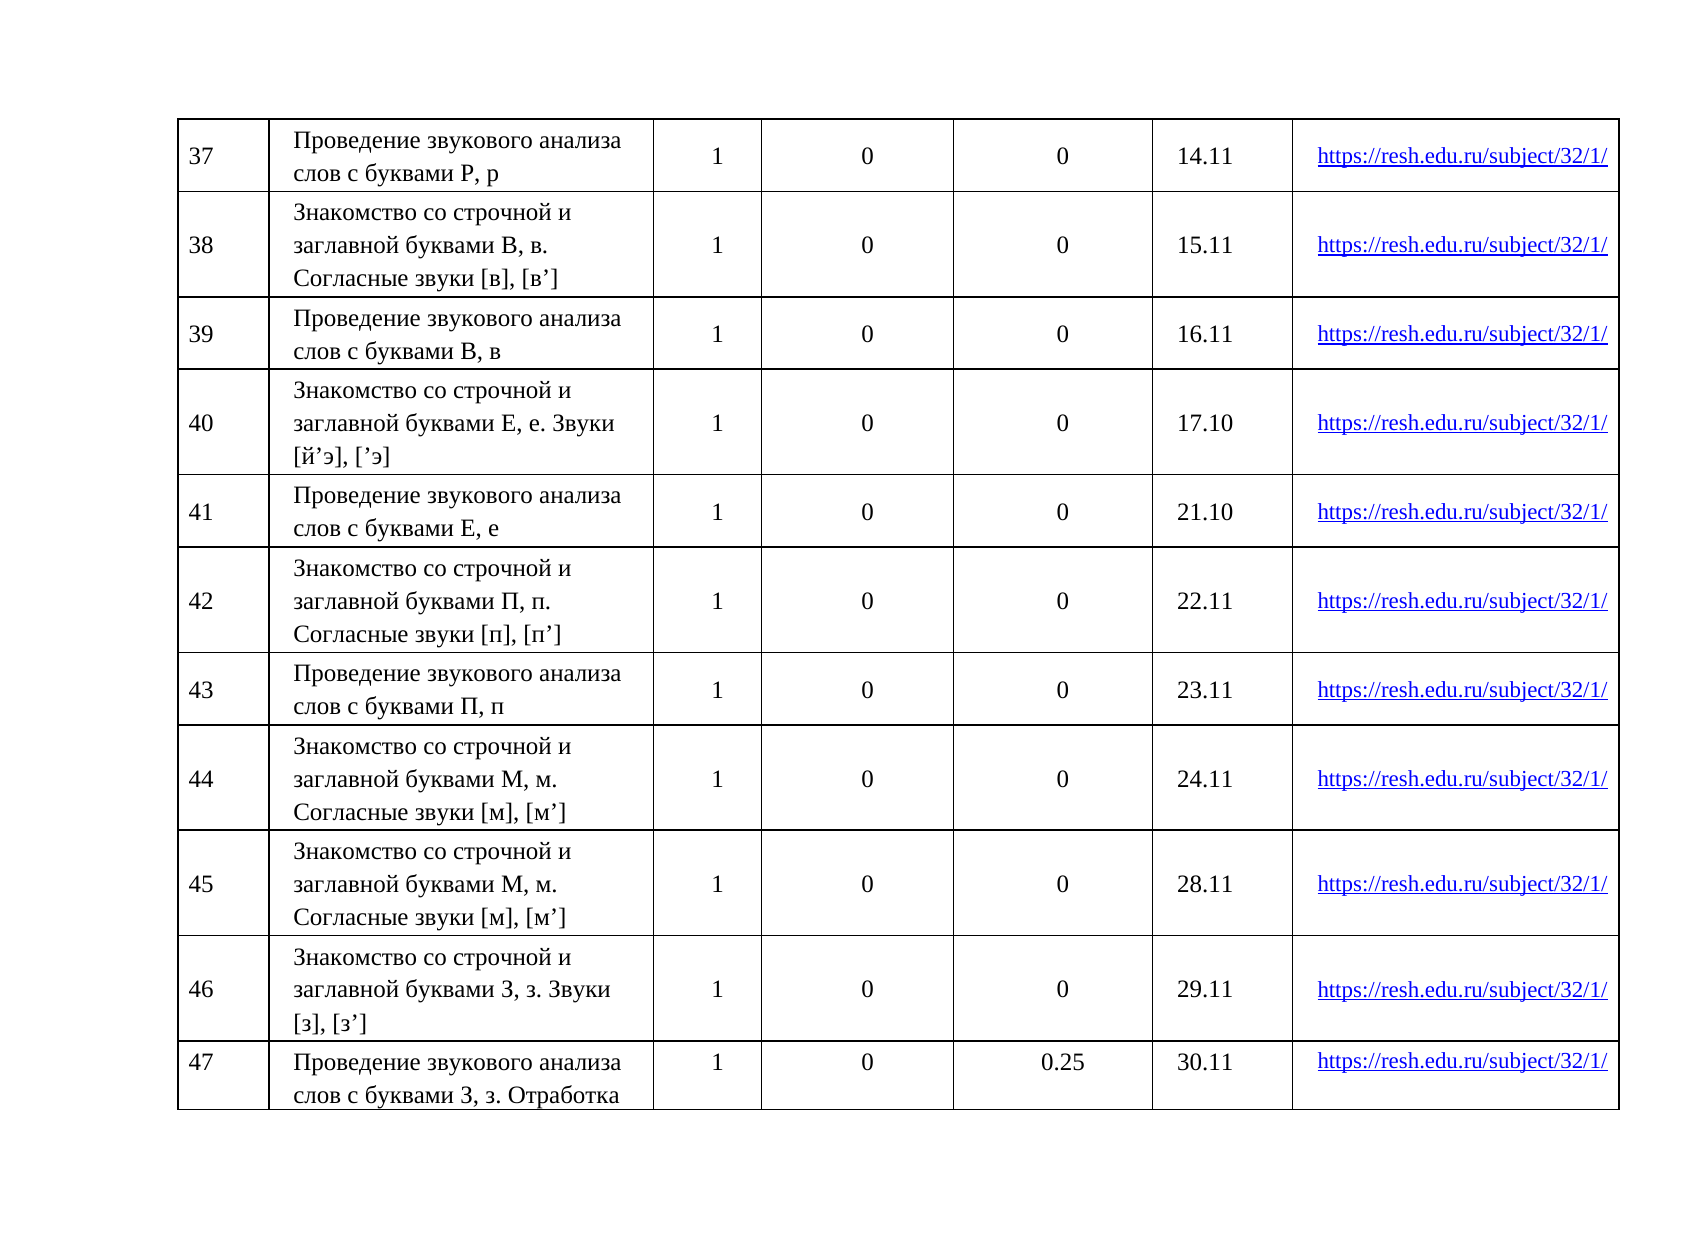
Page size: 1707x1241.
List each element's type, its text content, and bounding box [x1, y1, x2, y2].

table_cell https://resh.edu.ru/subject/32/1/ [1293, 653, 1618, 724]
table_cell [1293, 120, 1618, 191]
table_cell 0 [954, 192, 1152, 296]
table_cell Проведение звукового анализа слов с буквами Е, е [270, 475, 653, 546]
table_cell 0 [954, 298, 1152, 368]
table_cell 16.11 [1153, 298, 1292, 368]
table_cell Проведение звукового анализа слов с буквами П, п [270, 653, 653, 724]
table_cell Проведение звукового анализа слов с буквами В, в [270, 298, 653, 368]
table_cell 0 [762, 120, 953, 191]
table_cell 47 [179, 1042, 268, 1109]
table_cell Знакомство со строчной и заглавной буквами М, м. Согласные звуки [м], [м’] [270, 726, 653, 829]
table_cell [270, 1042, 653, 1109]
table_cell 0 [954, 653, 1152, 724]
table_cell 1 [654, 370, 761, 474]
table_cell 1 [654, 653, 761, 724]
table_cell 0.25 [954, 1042, 1152, 1109]
table_cell 38 [179, 192, 268, 296]
table_cell 1 [654, 192, 761, 296]
table_cell 24.11 [1153, 726, 1292, 829]
table_cell https://resh.edu.ru/subject/32/1/ [1293, 298, 1618, 368]
table_cell Проведение звукового анализа слов с буквами Р, р [270, 120, 653, 191]
table_cell 0 [762, 192, 953, 296]
table_cell 0 [954, 936, 1152, 1040]
table_cell 0 [762, 936, 953, 1040]
table_cell 28.11 [1153, 831, 1292, 935]
table_cell 14.11 [1153, 120, 1292, 191]
table_cell 1 [654, 548, 761, 652]
table_cell 0 [954, 370, 1152, 474]
table_cell 0 [762, 475, 953, 546]
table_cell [1293, 1042, 1618, 1109]
table_cell https://resh.edu.ru/subject/32/1/ [1293, 831, 1618, 935]
table_cell 37 [179, 120, 268, 191]
table_cell 0 [954, 726, 1152, 829]
table_cell 1 [654, 726, 761, 829]
table_cell 0 [954, 548, 1152, 652]
table_cell 45 [179, 831, 268, 935]
table_cell 39 [179, 298, 268, 368]
table_cell 43 [179, 653, 268, 724]
table_cell 15.11 [1153, 192, 1292, 296]
table_cell 40 [179, 370, 268, 474]
table_cell https://resh.edu.ru/subject/32/1/ [1293, 192, 1618, 296]
table_cell 21.10 [1153, 475, 1292, 546]
table_cell 41 [179, 475, 268, 546]
table_cell 29.11 [1153, 936, 1292, 1040]
table_cell 42 [179, 548, 268, 652]
table_cell https://resh.edu.ru/subject/32/1/ [1293, 548, 1618, 652]
table_cell 44 [179, 726, 268, 829]
table_cell https://resh.edu.ru/subject/32/1/ [1293, 936, 1618, 1040]
table_cell 22.11 [1153, 548, 1292, 652]
table_cell Знакомство со строчной и заглавной буквами П, п. Согласные звуки [п], [п’] [270, 548, 653, 652]
table_cell https://resh.edu.ru/subject/32/1/ [1293, 370, 1618, 474]
table_cell 0 [762, 1042, 953, 1109]
table_cell 0 [954, 120, 1152, 191]
table_cell Знакомство со строчной и заглавной буквами М, м. Согласные звуки [м], [м’] [270, 831, 653, 935]
table_cell 1 [654, 1042, 761, 1109]
table_cell 0 [954, 475, 1152, 546]
table_cell 23.11 [1153, 653, 1292, 724]
table_cell 1 [654, 120, 761, 191]
table_cell Знакомство со строчной и заглавной буквами В, в. Согласные звуки [в], [в’] [270, 192, 653, 296]
table_cell 1 [654, 936, 761, 1040]
table_cell 1 [654, 831, 761, 935]
table_cell Знакомство со строчной и заглавной буквами Е, е. Звуки [й’э], [’э] [270, 370, 653, 474]
table_cell https://resh.edu.ru/subject/32/1/ [1293, 726, 1618, 829]
table_cell 0 [762, 548, 953, 652]
table_cell 0 [762, 370, 953, 474]
table_cell 1 [654, 298, 761, 368]
table_cell https://resh.edu.ru/subject/32/1/ [1293, 475, 1618, 546]
table_cell 46 [179, 936, 268, 1040]
table_cell 0 [762, 726, 953, 829]
table_cell 30.11 [1153, 1042, 1292, 1109]
table_cell Знакомство со строчной и заглавной буквами З, з. Звуки [з], [з’] [270, 936, 653, 1040]
table_cell 17.10 [1153, 370, 1292, 474]
table_cell 0 [954, 831, 1152, 935]
table_cell 1 [654, 475, 761, 546]
table_cell 0 [762, 298, 953, 368]
table_cell 0 [762, 831, 953, 935]
table_cell 0 [762, 653, 953, 724]
